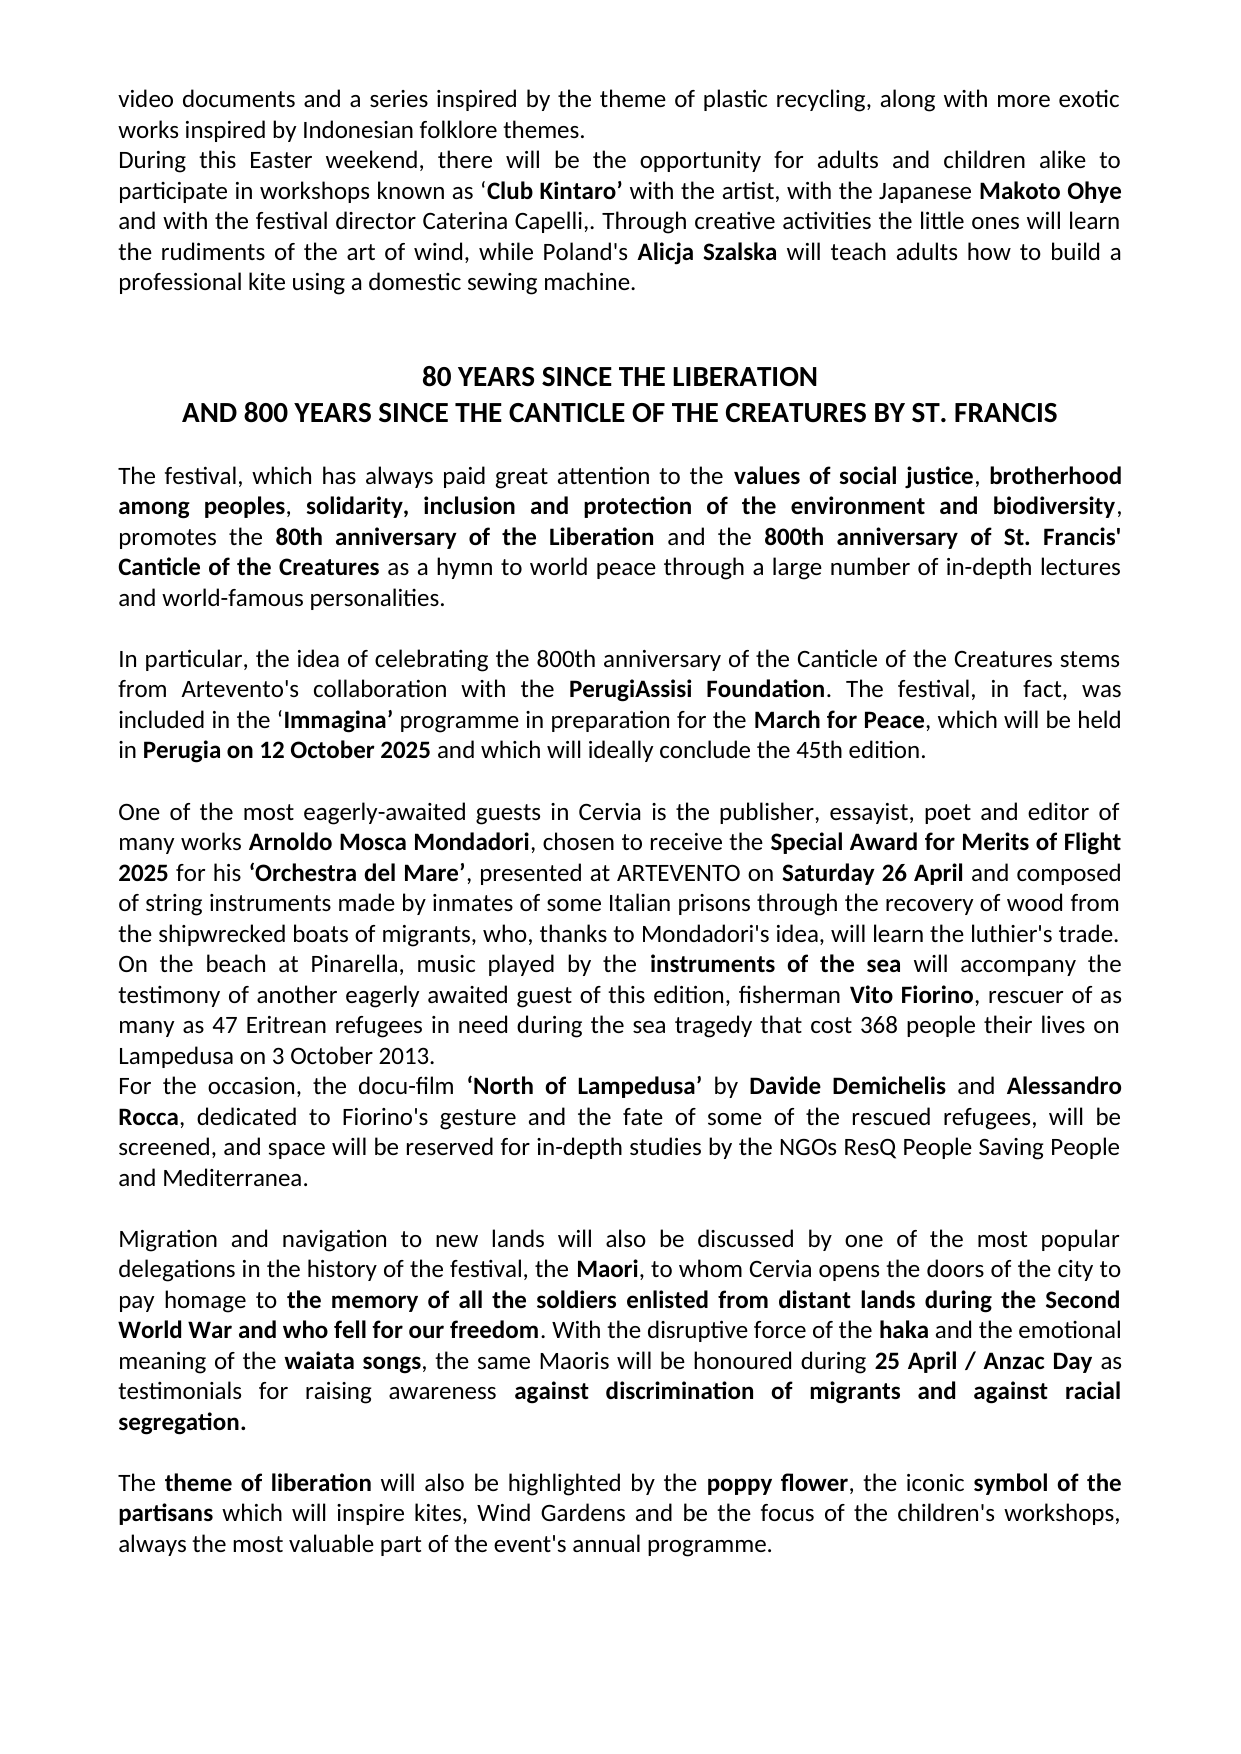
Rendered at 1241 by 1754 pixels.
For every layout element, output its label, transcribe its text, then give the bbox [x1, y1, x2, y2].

text During this Easter weekend, there will be the opportunity for adults and children alike to participate in workshops known as ‘Club Kintaro’ with the artist, with the Japanese Makoto Ohye and with the festival director Caterina Capelli,. Through creative activities the little ones will learn the rudiments of the art of wind, while Poland's Alicja Szalska will teach adults how to build a professional kite using a domestic sewing machine. [118, 144, 1122, 297]
text In particular, the idea of celebrating the 800th anniversary of the Canticle of the Creatures stems from Artevento's collaboration with the PerugiAssisi Foundation. The festival, in fact, was included in the ‘Immagina’ programme in preparation for the March for Peace, which will be held in Perugia on 12 October 2025 and which will ideally conclude the 45th edition. [118, 643, 1122, 765]
text The theme of liberation will also be highlighted by the poppy flower, the iconic symbol of the partisans which will inspire kites, Wind Gardens and be the focus of the children's workshops, always the most valuable part of the event's annual programme. [118, 1467, 1122, 1559]
text 80 YEARS SINCE THE LIBERATION [118, 358, 1122, 394]
text For the occasion, the docu-film ‘North of Lampedusa’ by Davide Demichelis and Alessandro Rocca, dedicated to Fiorino's gesture and the fate of some of the rescued refugees, will be screened, and space will be reserved for in-depth studies by the NGOs ResQ People Saving People and Mediterranea. [118, 1070, 1122, 1192]
text One of the most eagerly-awaited guests in Cervia is the publisher, essayist, poet and editor of many works Arnoldo Mosca Mondadori, chosen to receive the Special Award for Merits of Flight 2025 for his ‘Orchestra del Mare’, presented at ARTEVENTO on Saturday 26 April and composed of string instruments made by inmates of some Italian prisons through the recovery of wood from the shipwrecked boats of migrants, who, thanks to Mondadori's idea, will learn the luthier's trade. On the beach at Pinarella, music played by the instruments of the sea will accompany the testimony of another eagerly awaited guest of this edition, fisherman Vito Fiorino, rescuer of as many as 47 Eritrean refugees in need during the sea tragedy that cost 368 people their lives on Lampedusa on 3 October 2013. [118, 796, 1122, 1070]
text Migration and navigation to new lands will also be discussed by one of the most popular delegations in the history of the festival, the Maori, to whom Cervia opens the doors of the city to pay homage to the memory of all the soldiers enlisted from distant lands during the Second World War and who fell for our freedom. With the disruptive force of the haka and the emotional meaning of the waiata songs, the same Maoris will be honoured during 25 April / Anzac Day as testimonials for raising awareness against discrimination of migrants and against racial segregation. [118, 1223, 1122, 1437]
text The festival, which has always paid great attention to the values of social justice, brotherhood among peoples, solidarity, inclusion and protection of the environment and biodiversity, promotes the 80th anniversary of the Liberation and the 800th anniversary of St. Francis' Canticle of the Creatures as a hymn to world peace through a large number of in-depth lectures and world-famous personalities. [118, 460, 1122, 612]
text AND 800 YEARS SINCE THE CANTICLE OF THE CREATURES BY ST. FRANCIS [118, 394, 1122, 429]
